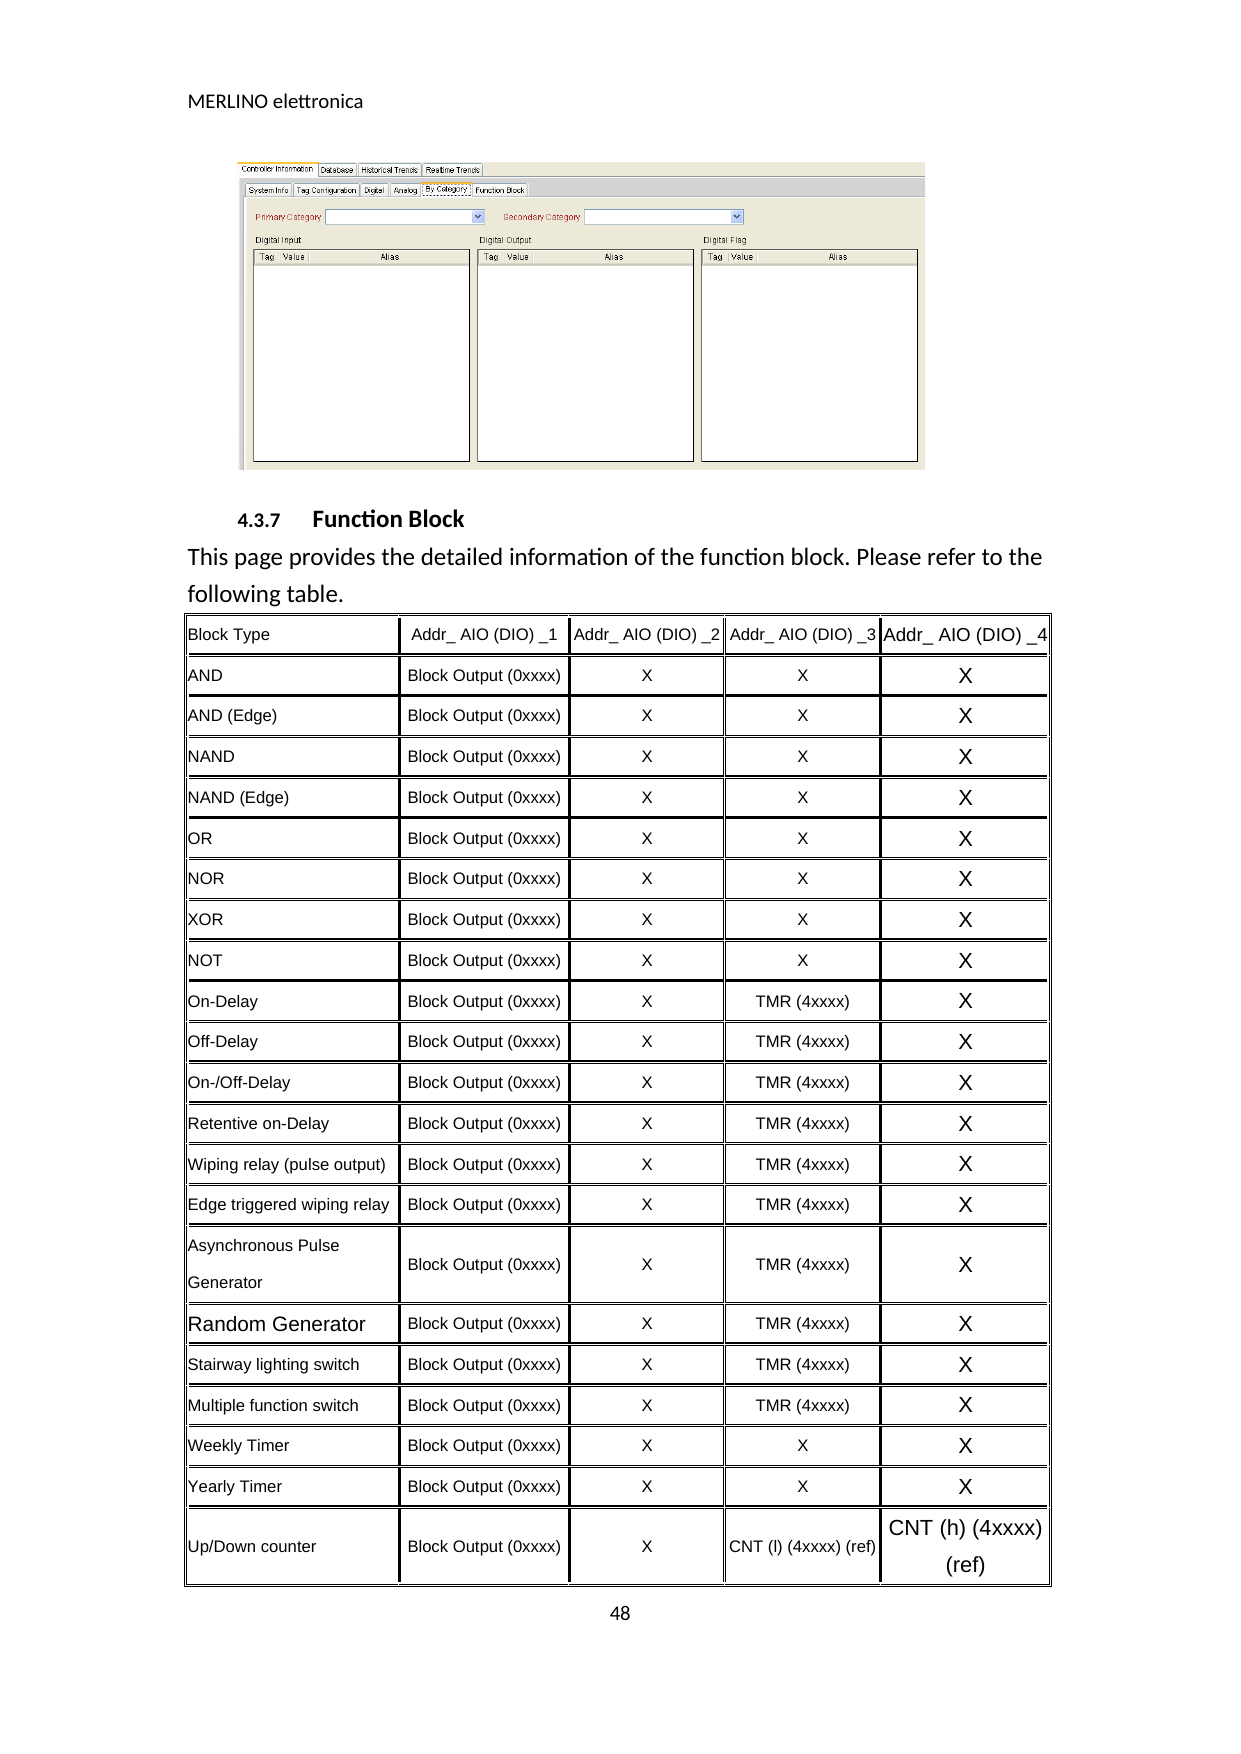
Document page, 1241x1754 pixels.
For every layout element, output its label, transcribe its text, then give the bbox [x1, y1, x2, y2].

table_cell X [726, 860, 879, 897]
table_cell TMR (4xxxx) [726, 1105, 879, 1142]
table_cell X [880, 1302, 1050, 1342]
table_cell X [571, 942, 723, 979]
table_cell X [571, 1023, 723, 1060]
table_cell Stairway lighting switch [187, 1342, 398, 1383]
table_cell On-/Off-Delay [187, 1060, 398, 1101]
table_cell X [571, 1346, 723, 1383]
table_cell Block Output (0xxxx) [401, 697, 568, 734]
table_cell X [571, 1387, 723, 1424]
table_cell X [726, 942, 879, 979]
table_cell Block Output (0xxxx) [401, 779, 568, 816]
table_cell TMR (4xxxx) [726, 1023, 879, 1060]
table_cell TMR (4xxxx) [726, 1227, 879, 1302]
table_header Addr_ AIO (DIO) _4 [880, 616, 1049, 653]
table_cell TMR (4xxxx) [726, 1387, 879, 1424]
table_header Block Type [187, 614, 399, 653]
table_cell X [882, 653, 1049, 694]
table_cell X [571, 860, 723, 897]
table_cell X [571, 1227, 723, 1302]
table_cell Block Output (0xxxx) [401, 982, 568, 1020]
table_cell X [726, 738, 879, 775]
table_cell X [726, 819, 879, 857]
table_cell Block Output (0xxxx) [401, 1387, 568, 1424]
table_cell X [569, 1509, 725, 1583]
table_cell Block Output (0xxxx) [401, 1064, 568, 1101]
table_cell NAND [187, 735, 398, 775]
table_cell AND [187, 653, 398, 694]
table_cell Edge triggered wiping relay [185, 1183, 399, 1223]
table_cell Yearly Timer [187, 1465, 398, 1505]
table_cell X [571, 1145, 723, 1183]
table_cell X [726, 901, 879, 938]
table_header Addr_ AIO (DIO) _2 [569, 616, 725, 653]
table_cell X [882, 898, 1049, 938]
table_cell X [571, 901, 723, 938]
table_header Addr_ AIO (DIO) _1 [399, 614, 569, 653]
table_cell Block Output (0xxxx) [401, 738, 568, 775]
table_cell X [882, 1383, 1049, 1424]
table_cell X [882, 1465, 1049, 1505]
table_cell TMR (4xxxx) [726, 1346, 879, 1383]
table_cell X [882, 1060, 1049, 1101]
table_cell X [882, 979, 1049, 1020]
table_cell Block Output (0xxxx) [401, 1145, 568, 1183]
table_cell Block Output (0xxxx) [401, 1227, 568, 1302]
table_cell X [880, 1183, 1050, 1223]
table_cell Block Output (0xxxx) [401, 1427, 568, 1464]
table_cell Random Generator [185, 1302, 399, 1342]
table_cell X [882, 938, 1049, 979]
table_cell X [726, 1427, 879, 1464]
table_cell XOR [187, 898, 398, 938]
table_cell AND (Edge) [187, 694, 398, 734]
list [237, 162, 1053, 500]
table_cell Block Output (0xxxx) [401, 1468, 568, 1505]
table_cell TMR (4xxxx) [726, 1305, 879, 1342]
table_cell X [882, 694, 1049, 734]
table_cell X [571, 697, 723, 734]
table_cell NOT [187, 938, 398, 979]
table_cell X [571, 982, 723, 1020]
list Function Block [237, 500, 1053, 537]
table_cell Off-Delay [185, 1020, 399, 1060]
table_cell X [571, 1305, 723, 1342]
table_cell Block Output (0xxxx) [401, 819, 568, 857]
table_cell TMR (4xxxx) [726, 1186, 879, 1223]
table_cell X [571, 1427, 723, 1464]
table_cell X [571, 1105, 723, 1142]
table_cell X [880, 1020, 1050, 1060]
table_cell Multiple function switch [187, 1383, 398, 1424]
table_cell CNT (h) (4xxxx) (ref) [880, 1505, 1049, 1583]
table_cell Block Output (0xxxx) [401, 1186, 568, 1223]
table_cell X [726, 1468, 879, 1505]
table_cell Block Output (0xxxx) [401, 942, 568, 979]
table_cell X [571, 1064, 723, 1101]
table_cell Block Output (0xxxx) [401, 657, 568, 694]
table_cell X [882, 735, 1049, 775]
table_cell X [571, 1186, 723, 1223]
table_cell On-Delay [187, 979, 398, 1020]
table_cell Block Output (0xxxx) [401, 1023, 568, 1060]
table_cell X [880, 1424, 1050, 1464]
table_header Addr_ AIO (DIO) _3 [725, 616, 880, 653]
table_cell X [880, 857, 1050, 897]
text This page provides the detailed information of the function block. Please refer to the following table. [187, 537, 1053, 612]
table_cell X [882, 1101, 1049, 1142]
table_cell X [571, 738, 723, 775]
table_cell Block Output (0xxxx) [401, 1105, 568, 1142]
table_cell Block Output (0xxxx) [401, 860, 568, 897]
table_cell Asynchronous Pulse Generator [187, 1223, 398, 1302]
table_cell X [726, 697, 879, 734]
table_cell NOR [185, 857, 399, 897]
table_cell Block Output (0xxxx) [401, 901, 568, 938]
table_cell TMR (4xxxx) [726, 1064, 879, 1101]
table_cell X [882, 1223, 1049, 1302]
table_cell X [882, 775, 1049, 816]
table_cell NAND (Edge) [187, 775, 398, 816]
table_cell X [571, 819, 723, 857]
table_cell Weekly Timer [185, 1424, 399, 1464]
table_cell TMR (4xxxx) [726, 982, 879, 1020]
table_cell X [571, 657, 723, 694]
picture [237, 162, 926, 470]
table_cell X [571, 779, 723, 816]
table_cell OR [187, 816, 398, 857]
table_cell X [726, 779, 879, 816]
table_cell X [882, 1342, 1049, 1383]
table_cell X [882, 816, 1049, 857]
table_cell Up/Down counter [187, 1505, 399, 1583]
table_cell X [571, 1468, 723, 1505]
table_cell X [880, 1142, 1050, 1183]
table_cell Block Output (0xxxx) [401, 1305, 568, 1342]
table_cell TMR (4xxxx) [726, 1145, 879, 1183]
table_cell Wiping relay (pulse output) [185, 1142, 399, 1183]
table_cell Retentive on-Delay [187, 1101, 398, 1142]
table_cell Block Output (0xxxx) [401, 1346, 568, 1383]
table_cell X [726, 657, 879, 694]
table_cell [399, 1509, 569, 1583]
table_cell CNT (l) (4xxxx) (ref) [725, 1509, 880, 1583]
